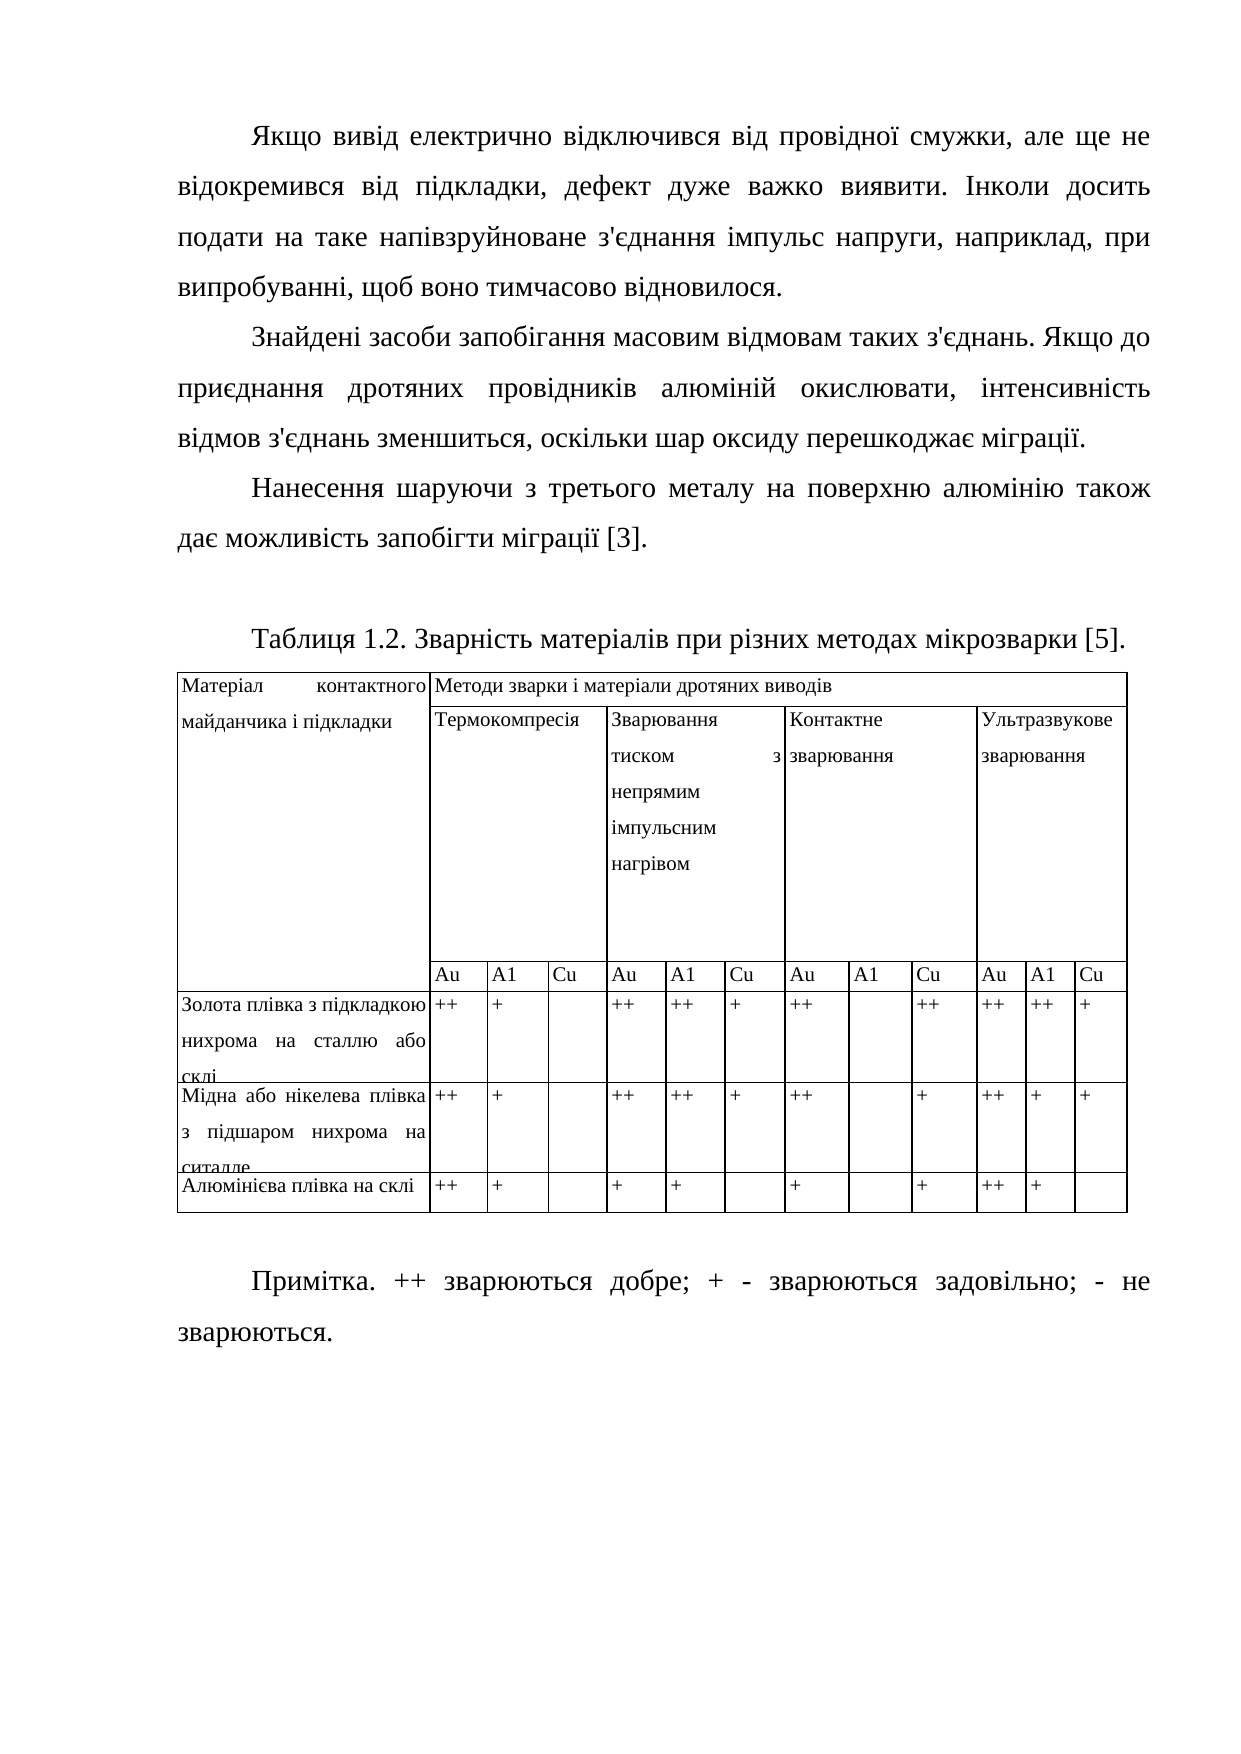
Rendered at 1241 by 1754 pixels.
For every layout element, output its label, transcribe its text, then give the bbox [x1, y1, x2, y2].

table_cell + [726, 1083, 784, 1172]
table_header Матеріал контактного майданчика і підкладки [178, 673, 429, 991]
text Якщо вивід електрично відключився від провідної смужки, але ще не відокремився від підкладки, дефект дуже важко виявити. Інколи досить подати на таке напівзруйноване з'єднання імпульс напруги, наприклад, при випробуванні, щоб воно тимчасово відновилося. [177, 118, 1152, 303]
table_cell Аu [786, 962, 848, 991]
text Нанесення шаруючи з третього металу на поверхню алюмінію також дає можливість запобігти міграції [3]. [177, 470, 1152, 554]
table_cell Ультразвукове зварювання [978, 707, 1126, 961]
table_cell ++ [978, 992, 1025, 1082]
table_cell Зварювання тиском з непрямим імпульсним нагрівом [608, 707, 784, 961]
table_cell [850, 1083, 911, 1172]
table_cell ++ [608, 992, 665, 1082]
table_cell А1 [1027, 962, 1074, 991]
table_cell Сu [549, 962, 606, 991]
table_cell Аu [978, 962, 1025, 991]
table_cell [850, 1173, 911, 1212]
table_cell ++ [786, 992, 848, 1082]
table_cell ++ [978, 1173, 1025, 1212]
table_cell + [913, 1083, 976, 1172]
table_cell ++ [608, 1083, 665, 1172]
table_cell + [488, 1083, 548, 1172]
table_cell Алюмінієва плівка на склі [178, 1173, 429, 1212]
table_cell ++ [667, 1083, 724, 1172]
table_cell А1 [488, 962, 548, 991]
table_cell Аu [608, 962, 665, 991]
table_cell ++ [913, 992, 976, 1082]
table_cell + [1027, 1083, 1074, 1172]
table_cell + [913, 1173, 976, 1212]
table_cell + [667, 1173, 724, 1212]
table_cell + [608, 1173, 665, 1212]
table_cell А1 [667, 962, 724, 991]
table_cell [850, 992, 911, 1082]
table_cell [726, 1173, 784, 1212]
table_cell Термокомпресія [431, 707, 606, 961]
table_cell + [1027, 1173, 1074, 1212]
table_cell Аu [431, 962, 487, 991]
table_cell ++ [431, 1083, 487, 1172]
table_cell Сu [913, 962, 976, 991]
table_cell ++ [667, 992, 724, 1082]
table_cell ++ [431, 1173, 487, 1212]
table_cell [549, 1083, 606, 1172]
table_cell + [786, 1173, 848, 1212]
table_cell [549, 992, 606, 1082]
table_cell + [488, 1173, 548, 1212]
table_cell Сu [726, 962, 784, 991]
table_cell А1 [850, 962, 911, 991]
table_cell ++ [431, 992, 487, 1082]
table_cell [549, 1173, 606, 1212]
table_cell [1076, 1173, 1126, 1212]
table_cell + [726, 992, 784, 1082]
table_cell + [488, 992, 548, 1082]
table_cell ++ [786, 1083, 848, 1172]
table_cell ++ [1027, 992, 1074, 1082]
table_cell + [1076, 992, 1126, 1082]
table_cell ++ [978, 1083, 1025, 1172]
text Знайдені засоби запобігання масовим відмовам таких з'єднань. Якщо до приєднання дротяних провідників алюміній окислювати, інтенсивність відмов з'єднань зменшиться, оскільки шар оксиду перешкоджає міграції. [177, 319, 1152, 453]
table_cell Сu [1076, 962, 1126, 991]
table_cell + [1076, 1083, 1126, 1172]
text Таблиця 1.2. Зварність матеріалів при різних методах мікрозварки [5]. [177, 621, 1152, 655]
text Примітка. ++ зварюються добре; + - зварюються задовільно; - не зварюються. [177, 1263, 1152, 1347]
table_cell Контактне зварювання [786, 707, 976, 961]
